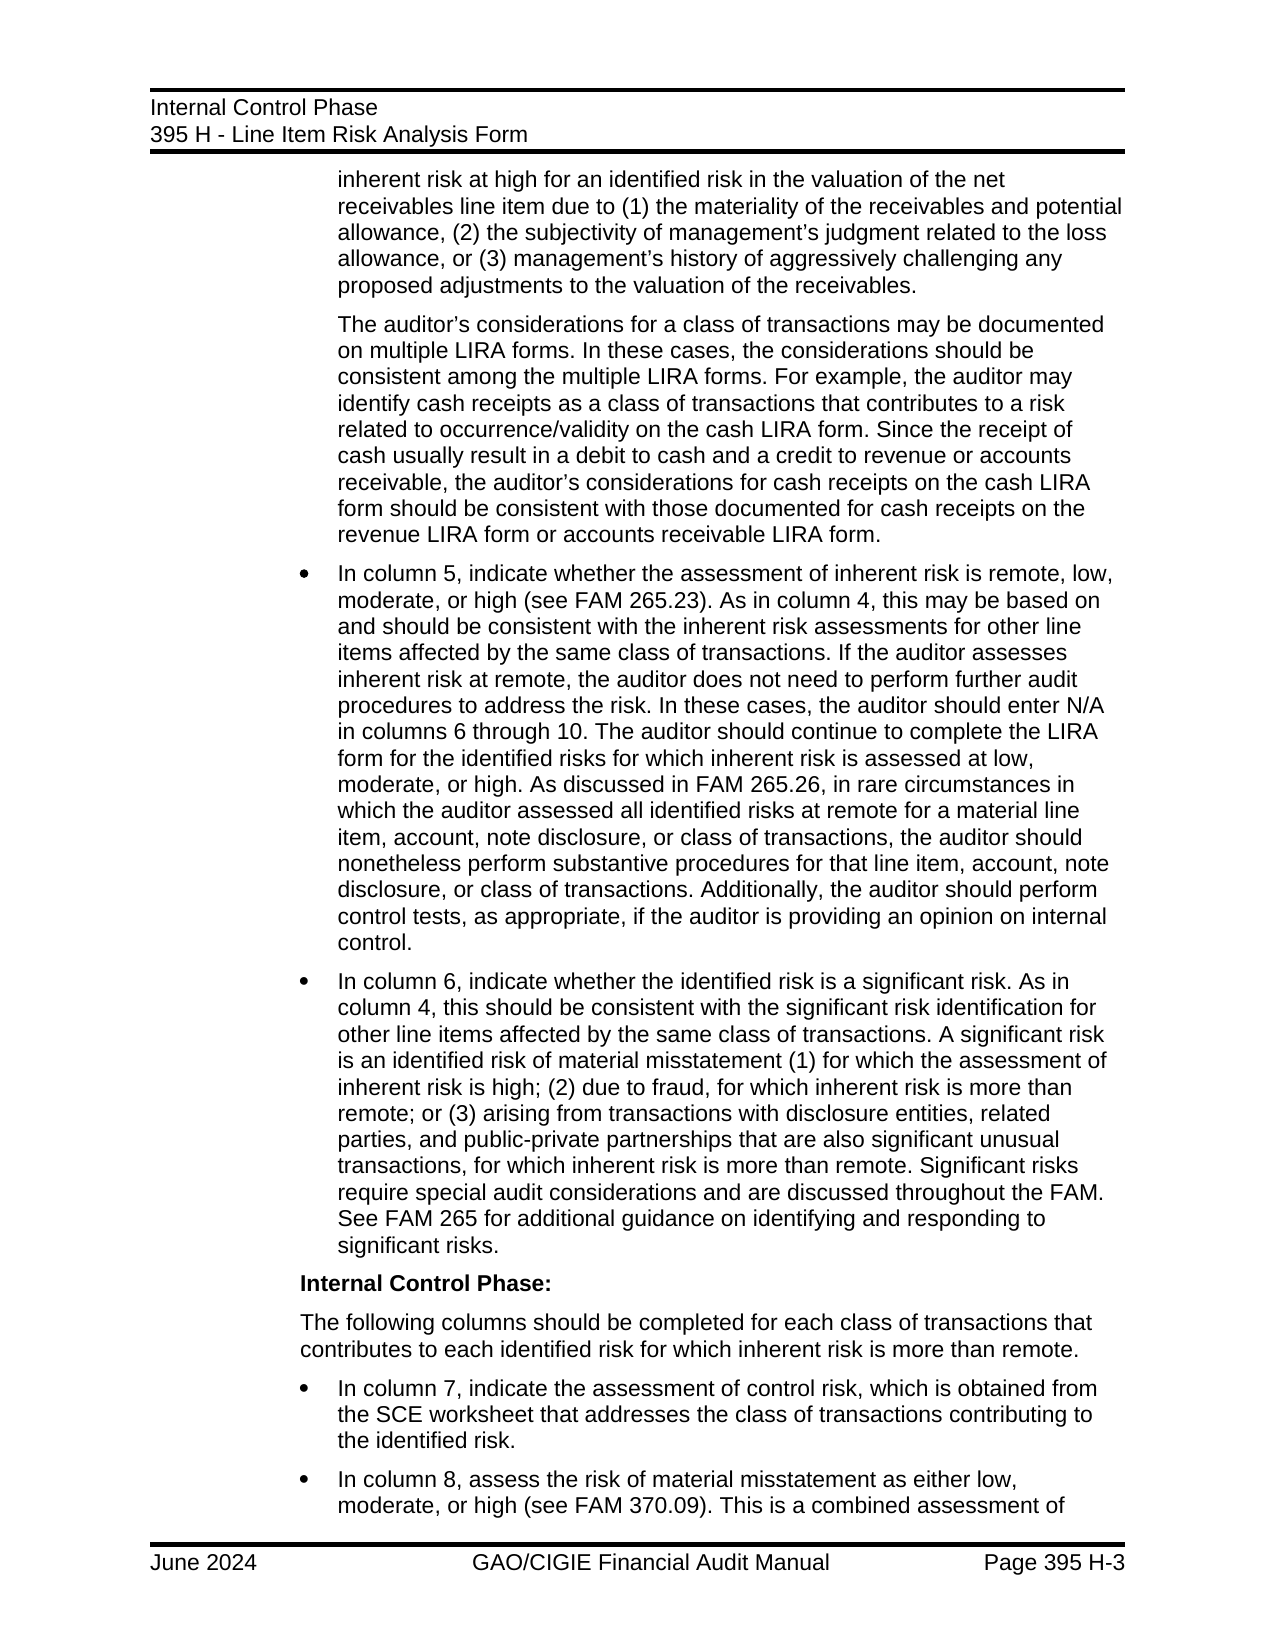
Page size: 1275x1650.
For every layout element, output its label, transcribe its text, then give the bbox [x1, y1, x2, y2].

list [300, 1466, 1125, 1519]
text The auditor’s considerations for a class of transactions may be documented on multiple LIRA forms. In these cases, the considerations should be consistent among the multiple LIRA forms. For example, the auditor may identify cash receipts as a class of transactions that contributes to a risk related to occurrence/validity on the cash LIRA form. Since the receipt of cash usually result in a debit to cash and a credit to revenue or accounts receivable, the auditor’s considerations for cash receipts on the cash LIRA form should be consistent with those documented for cash receipts on the revenue LIRA form or accounts receivable LIRA form. [337, 311, 1125, 548]
list In column 7, indicate the assessment of control risk, which is obtained from the SCE worksheet that addresses the class of transactions contributing to the identified risk. [300, 1374, 1125, 1453]
list In column 5, indicate whether the assessment of inherent risk is remote, low, moderate, or high (see FAM 265.23). As in column 4, this may be based on and should be consistent with the inherent risk assessments for other line items affected by the same class of transactions. If the auditor assesses inherent risk at remote, the auditor does not need to perform further audit procedures to address the risk. In these cases, the auditor should enter N/A in columns 6 through 10. The auditor should continue to complete the LIRA form for the identified risks for which inherent risk is assessed at low, moderate, or high. As discussed in FAM 265.26, in rare circumstances in which the auditor assessed all identified risks at remote for a material line item, account, note disclosure, or class of transactions, the auditor should nonetheless perform substantive procedures for that line item, account, note disclosure, or class of transactions. Additionally, the auditor should perform control tests, as appropriate, if the auditor is providing an opinion on internal control. [300, 560, 1125, 956]
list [300, 166, 1125, 298]
text Internal Control Phase: [300, 1270, 1125, 1297]
list In column 6, indicate whether the identified risk is a significant risk. As in column 4, this should be consistent with the significant risk identification for other line items affected by the same class of transactions. A significant risk is an identified risk of material misstatement (1) for which the assessment of inherent risk is high; (2) due to fraud, for which inherent risk is more than remote; or (3) arising from transactions with disclosure entities, related parties, and public-private partnerships that are also significant unusual transactions, for which inherent risk is more than remote. Significant risks require special audit considerations and are discussed throughout the FAM. See FAM 265 for additional guidance on identifying and responding to significant risks. [300, 968, 1125, 1258]
